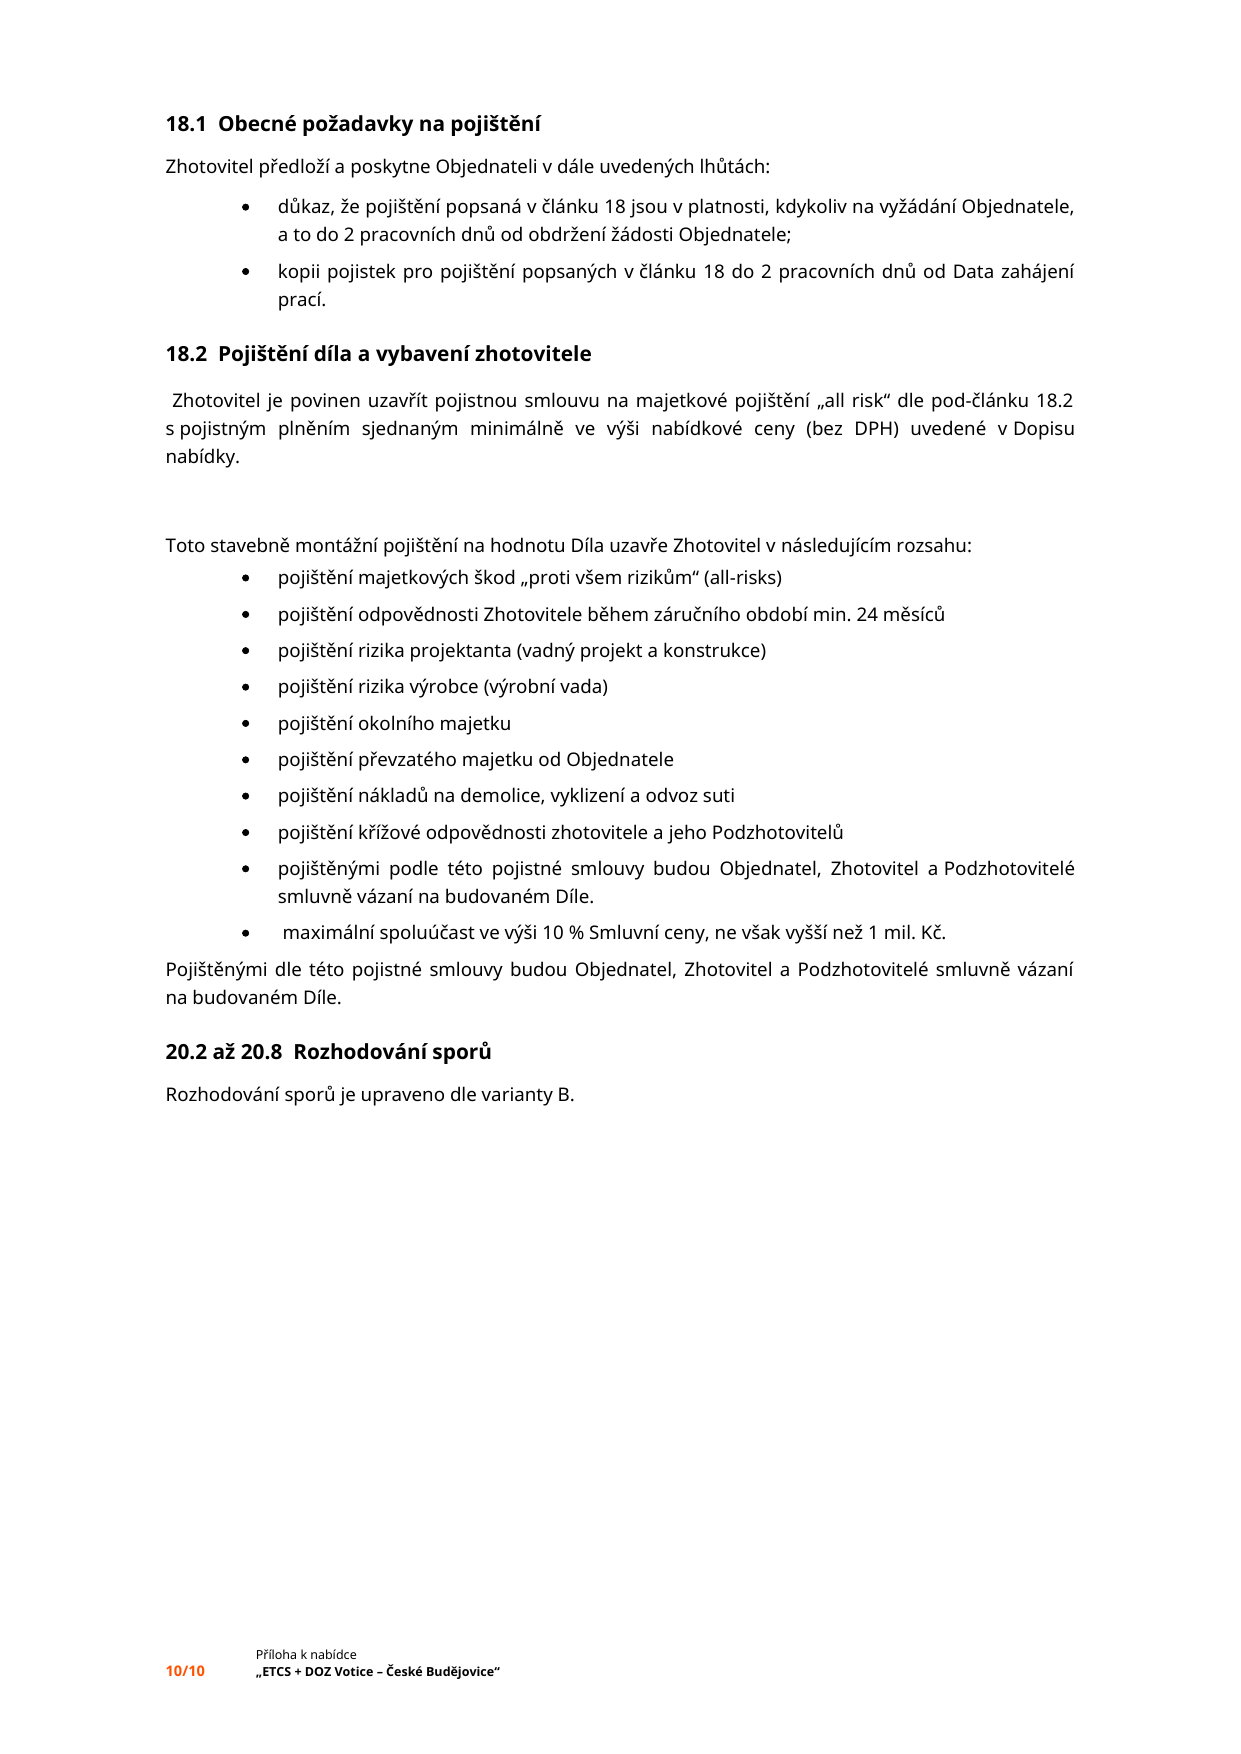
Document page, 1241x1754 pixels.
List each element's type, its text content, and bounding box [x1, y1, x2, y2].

text maximální spoluúčast ve výši 10 % Smluvní ceny, ne však vyšší než 1 mil. Kč. [242, 920, 1075, 945]
text 20.2 až 20.8 Rozhodování sporů [165, 1037, 1075, 1066]
text pojištění odpovědnosti Zhotovitele během záručního období min. 24 měsíců [242, 601, 1075, 626]
text pojištění okolního majetku [242, 710, 1075, 735]
text Pojištěnými dle této pojistné smlouvy budou Objednatel, Zhotovitel a Podzhotovitelé smluvně vázaní na budovaném Díle. [165, 956, 1075, 1009]
text pojištění rizika výrobce (výrobní vada) [242, 673, 1075, 699]
text pojištění majetkových škod „proti všem rizikům“ (all-risks) [242, 564, 1075, 590]
text pojištění převzatého majetku od Objednatele [242, 746, 1075, 772]
text Rozhodování sporů je upraveno dle varianty B. [165, 1081, 1075, 1106]
text Toto stavebně montážní pojištění na hodnotu Díla uzavře Zhotovitel v následujícím rozsahu: [165, 532, 1075, 558]
text pojištění nákladů na demolice, vyklizení a odvoz suti [242, 783, 1075, 808]
text pojištěnými podle této pojistné smlouvy budou Objednatel, Zhotovitel a Podzhotovitelé smluvně vázaní na budovaném Díle. [242, 855, 1075, 909]
text pojištění rizika projektanta (vadný projekt a konstrukce) [242, 637, 1075, 663]
text Zhotovitel je povinen uzavřít pojistnou smlouvu na majetkové pojištění „all risk“ dle pod-článku 18.2 s pojistným plněním sjednaným minimálně ve výši nabídkové ceny (bez DPH) uvedené v Dopisu nabídky. [94, 387, 1075, 468]
text Zhotovitel předloží a poskytne Objednateli v dále uvedených lhůtách: [165, 153, 1075, 178]
text důkaz, že pojištění popsaná v článku 18 jsou v platnosti, kdykoliv na vyžádání Objednatele, a to do 2 pracovních dnů od obdržení žádosti Objednatele; [242, 193, 1075, 247]
text kopii pojistek pro pojištění popsaných v článku 18 do 2 pracovních dnů od Data zahájení prací. [242, 258, 1075, 311]
text pojištění křížové odpovědnosti zhotovitele a jeho Podzhotovitelů [242, 819, 1075, 844]
text 18.2 Pojištění díla a vybavení zhotovitele [165, 339, 1075, 367]
text 18.1 Obecné požadavky na pojištění [165, 109, 1075, 138]
